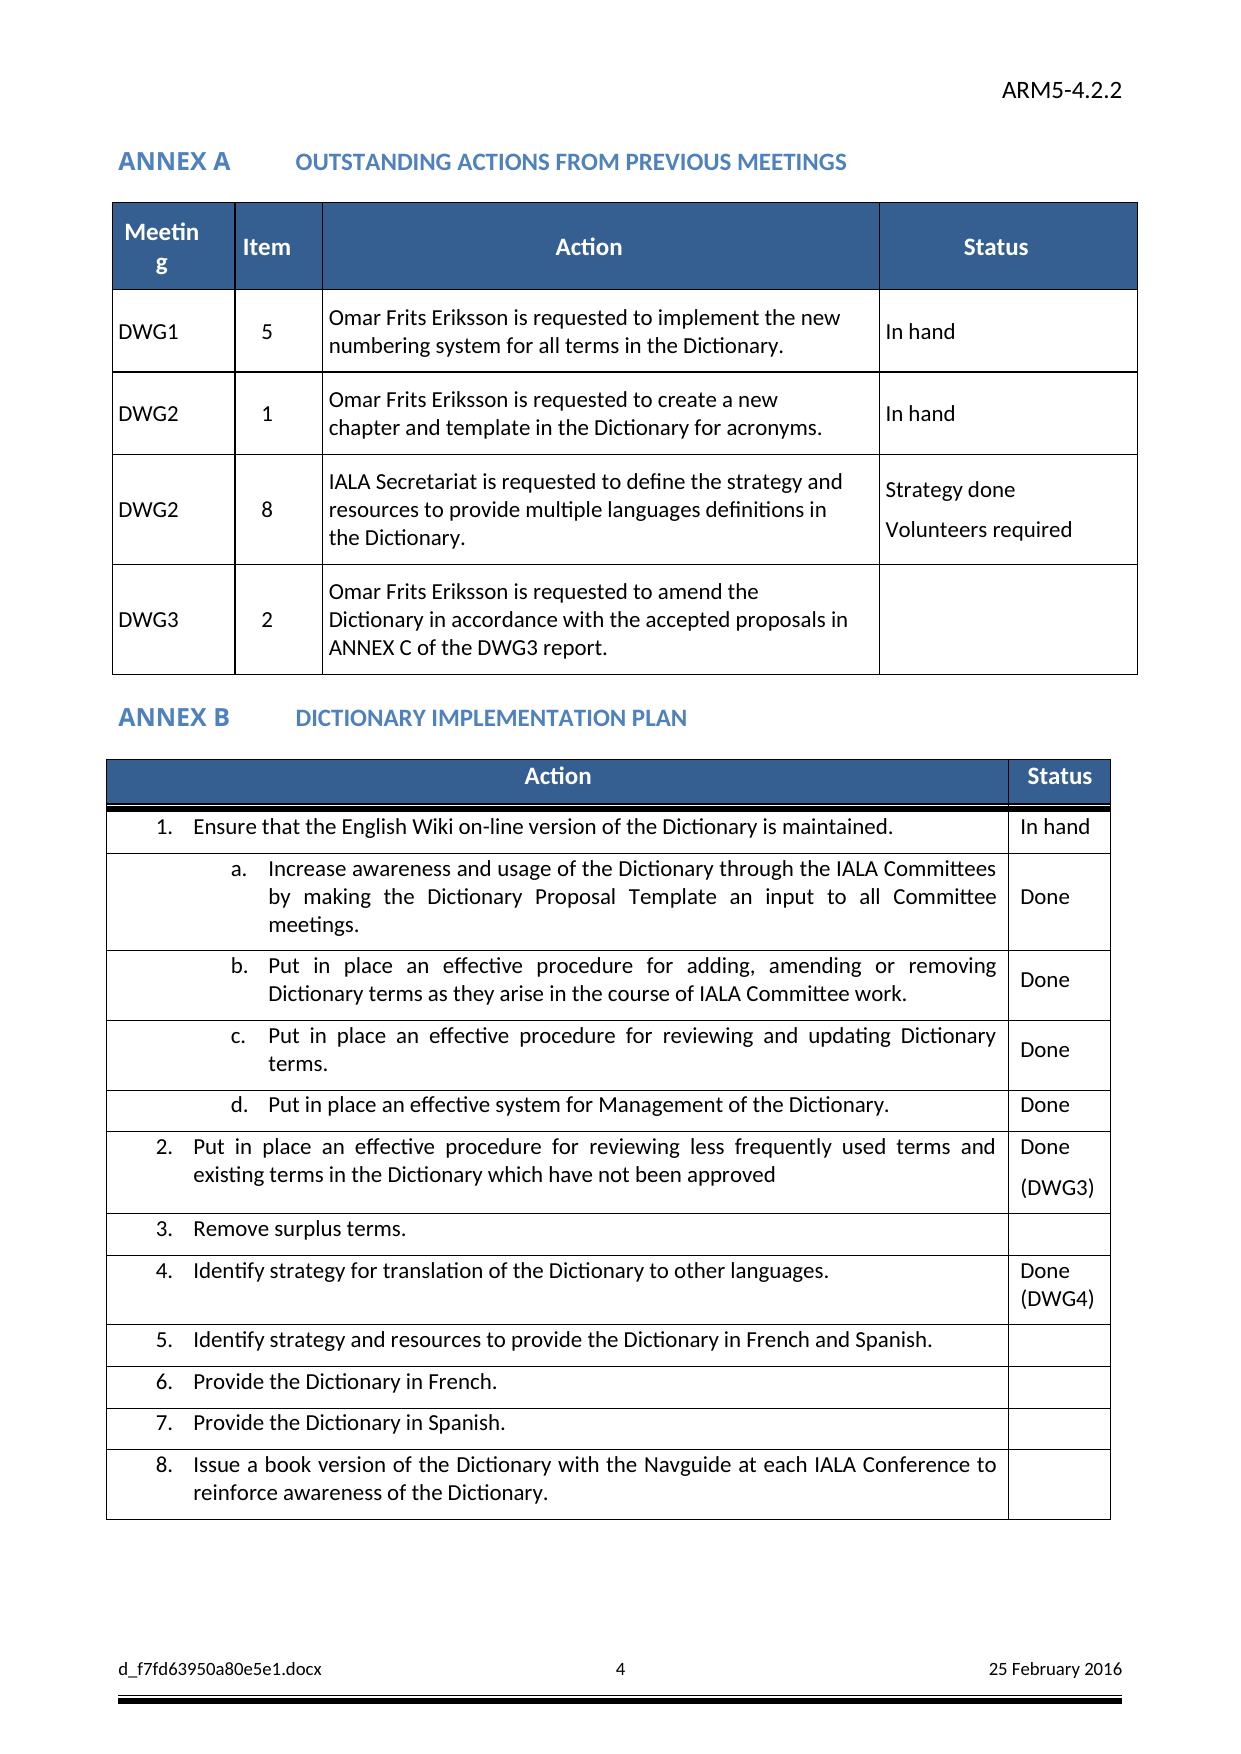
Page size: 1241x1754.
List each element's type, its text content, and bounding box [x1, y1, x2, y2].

table_cell 1 [236, 373, 322, 453]
table_cell Done (DWG4) [1009, 1256, 1110, 1324]
table_cell Omar Frits Eriksson is requested to create a new chapter and template in the Dictionary for acronyms. [323, 373, 879, 453]
table_cell Done (DWG3) [1009, 1132, 1110, 1213]
table_cell [1009, 1214, 1110, 1255]
table_cell Identify strategy and resources to provide the Dictionary in French and Spanish. [107, 1325, 1008, 1366]
table_cell Put in place an effective procedure for reviewing less frequently used terms and existing terms in the Dictionary which have not been approved [107, 1132, 1008, 1213]
table_cell Issue a book version of the Dictionary with the Navguide at each IALA Conference to reinforce awareness of the Dictionary. [107, 1450, 1008, 1518]
table_cell Remove surplus terms. [107, 1214, 1008, 1255]
table_cell [1009, 1450, 1110, 1518]
text Dictionary Implementation Plan [118, 700, 1122, 734]
table_cell 5 [236, 290, 322, 371]
table_header Action [323, 203, 879, 289]
table_header Action [107, 760, 1008, 803]
table_cell Put in place an effective procedure for adding, amending or removing Dictionary terms as they arise in the course of IALA Committee work. [107, 951, 1008, 1020]
table_cell Put in place an effective procedure for reviewing and updating Dictionary terms. [107, 1021, 1008, 1089]
table_cell IALA Secretariat is requested to define the strategy and resources to provide multiple languages definitions in the Dictionary. [323, 455, 879, 563]
table_header Item [236, 203, 322, 289]
table_cell Done [1009, 854, 1110, 950]
table_cell Identify strategy for translation of the Dictionary to other languages. [107, 1256, 1008, 1324]
table_cell [1009, 1409, 1110, 1449]
table_header Meeting [113, 203, 234, 289]
table_cell Put in place an effective system for Management of the Dictionary. [107, 1091, 1008, 1131]
table_cell Omar Frits Eriksson is requested to implement the new numbering system for all terms in the Dictionary. [323, 290, 879, 371]
table_cell Provide the Dictionary in Spanish. [107, 1409, 1008, 1449]
table_cell 8 [236, 455, 322, 563]
table_cell Omar Frits Eriksson is requested to amend the Dictionary in accordance with the accepted proposals in ANNEX C of the DWG3 report. [323, 565, 879, 674]
table_cell [880, 565, 1137, 674]
table_cell In hand [1009, 812, 1110, 853]
table_cell DWG2 [113, 455, 234, 563]
table_cell [1009, 1325, 1110, 1366]
table_cell DWG3 [113, 565, 234, 674]
table_cell 2 [236, 565, 322, 674]
table_cell Provide the Dictionary in French. [107, 1367, 1008, 1407]
table_cell [1009, 1367, 1110, 1407]
table_cell DWG2 [113, 373, 234, 453]
table_cell Strategy done Volunteers required [880, 455, 1137, 563]
table_cell In hand [880, 290, 1137, 371]
table_cell DWG1 [113, 290, 234, 371]
table_cell Ensure that the English Wiki on-line version of the Dictionary is maintained. [107, 812, 1008, 853]
table_header Status [880, 203, 1137, 289]
table_cell Done [1009, 1091, 1110, 1131]
table_cell Increase awareness and usage of the Dictionary through the IALA Committees by making the Dictionary Proposal Template an input to all Committee meetings. [107, 854, 1008, 950]
table_header Status [1009, 760, 1110, 803]
table_cell Done [1009, 1021, 1110, 1089]
table_cell In hand [880, 373, 1137, 453]
text Outstanding Actions from Previous Meetings [118, 143, 1122, 177]
table_cell Done [1009, 951, 1110, 1020]
